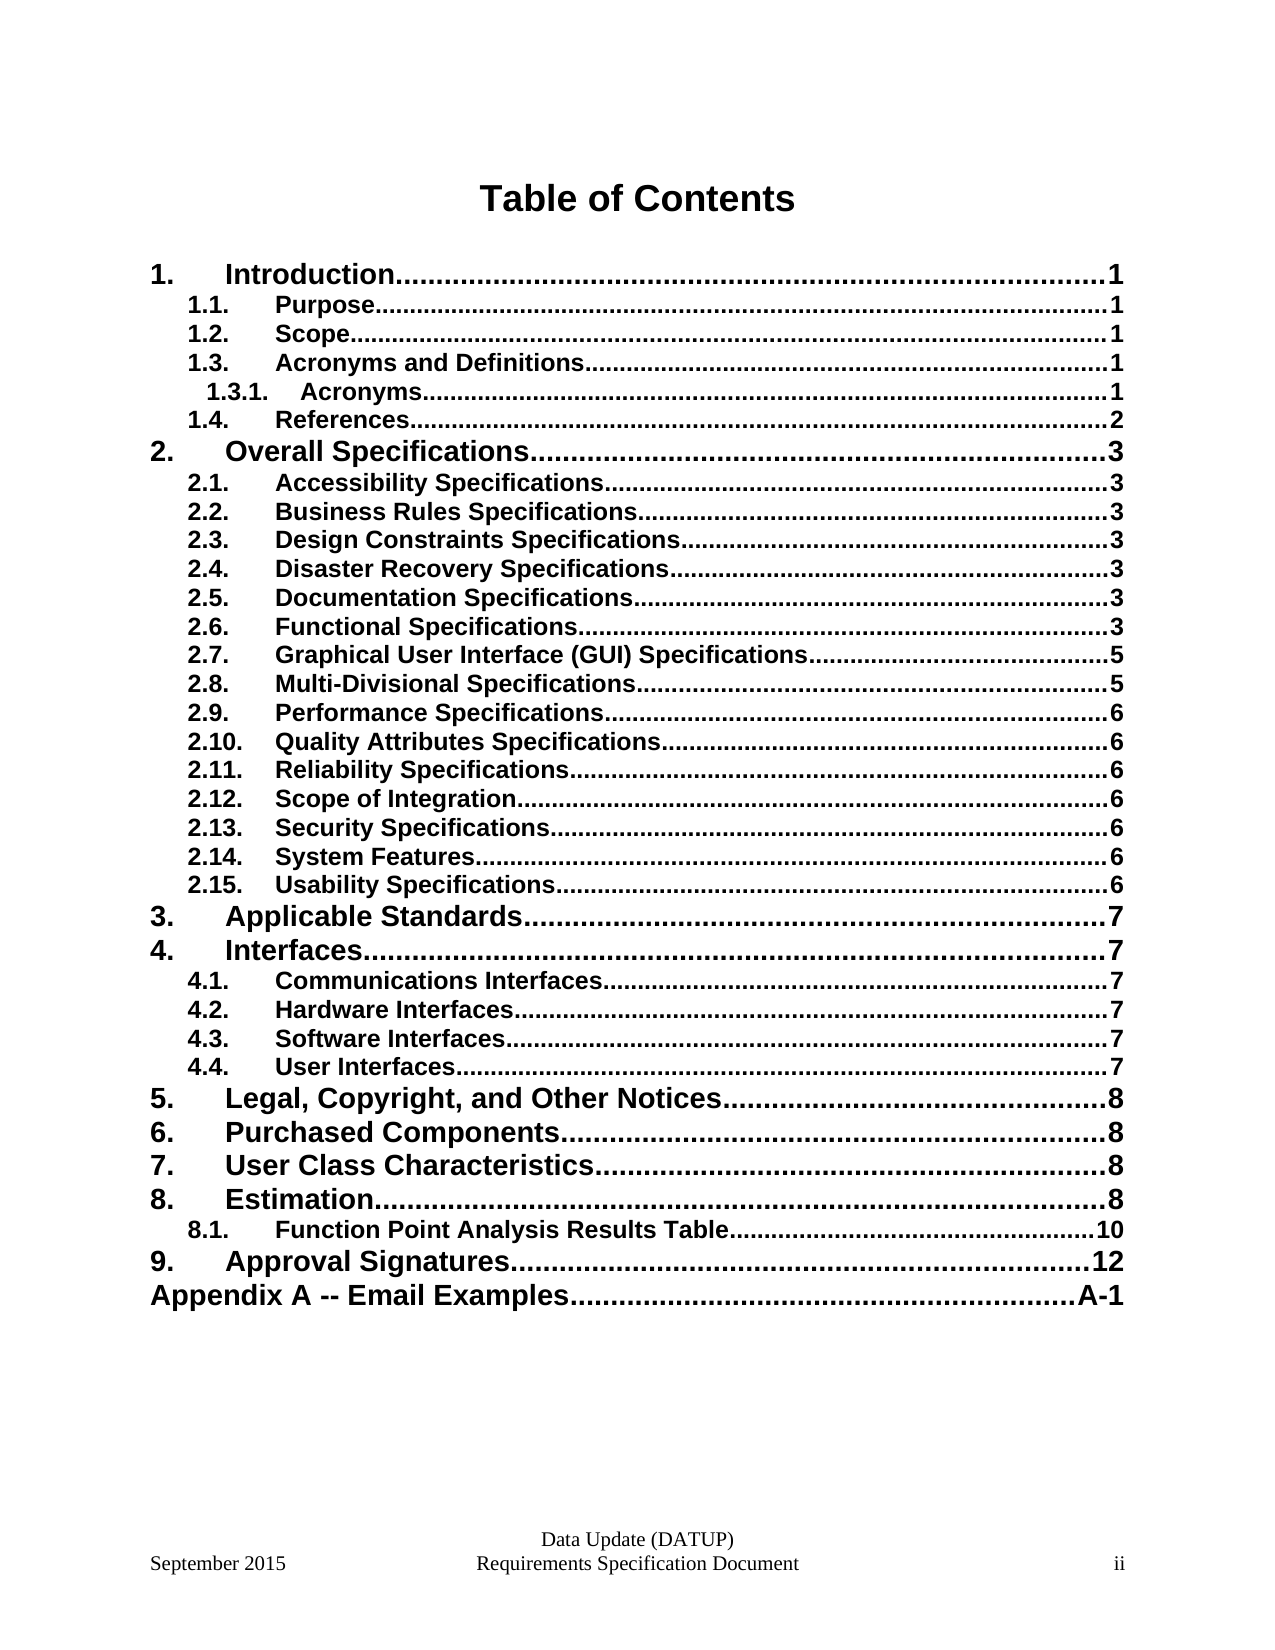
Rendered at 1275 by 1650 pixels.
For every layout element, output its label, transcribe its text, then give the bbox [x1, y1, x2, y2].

text 1.4. References 2 [187, 406, 1125, 434]
text 9. Approval Signatures 12 [150, 1244, 1125, 1278]
text 6. Purchased Components 8 [150, 1115, 1125, 1148]
text 2.12. Scope of Integration 6 [187, 784, 1125, 813]
text 1.2. Scope 1 [187, 319, 1125, 348]
text 2.4. Disaster Recovery Specifications 3 [187, 554, 1125, 583]
text 2.5. Documentation Specifications 3 [187, 583, 1125, 612]
text 2.13. Security Specifications 6 [187, 813, 1125, 842]
text 4.4. User Interfaces 7 [187, 1052, 1125, 1081]
text 7. User Class Characteristics 8 [150, 1148, 1125, 1182]
text 1.3.1. Acronyms 1 [206, 377, 1125, 406]
text 8. Estimation 8 [150, 1182, 1125, 1215]
text 2.1. Accessibility Specifications 3 [187, 468, 1125, 497]
text 2.14. System Features 6 [187, 842, 1125, 870]
title Table of Contents [150, 176, 1125, 219]
text 2.8. Multi-Divisional Specifications 5 [187, 669, 1125, 698]
text 2.15. Usability Specifications 6 [187, 870, 1125, 899]
text 1.1. Purpose 1 [187, 291, 1125, 319]
text 2.11. Reliability Specifications 6 [187, 755, 1125, 784]
text 4. Interfaces 7 [150, 933, 1125, 966]
text 2. Overall Specifications 3 [150, 434, 1125, 468]
text 5. Legal, Copyright, and Other Notices 8 [150, 1081, 1125, 1115]
text 3. Applicable Standards 7 [150, 899, 1125, 933]
text 2.3. Design Constraints Specifications 3 [187, 525, 1125, 554]
text 8.1. Function Point Analysis Results Table 10 [187, 1215, 1125, 1244]
text 2.9. Performance Specifications 6 [187, 698, 1125, 727]
text 4.3. Software Interfaces 7 [187, 1024, 1125, 1052]
text 2.7. Graphical User Interface (GUI) Specifications 5 [187, 640, 1125, 669]
text 2.6. Functional Specifications 3 [187, 612, 1125, 640]
text Appendix A -- Email Examples A-1 [150, 1278, 1125, 1311]
text 4.2. Hardware Interfaces 7 [187, 995, 1125, 1024]
text 2.10. Quality Attributes Specifications 6 [187, 727, 1125, 755]
text 1. Introduction 1 [150, 257, 1125, 291]
text 4.1. Communications Interfaces 7 [187, 966, 1125, 995]
text 1.3. Acronyms and Definitions 1 [187, 348, 1125, 377]
text 2.2. Business Rules Specifications 3 [187, 497, 1125, 525]
